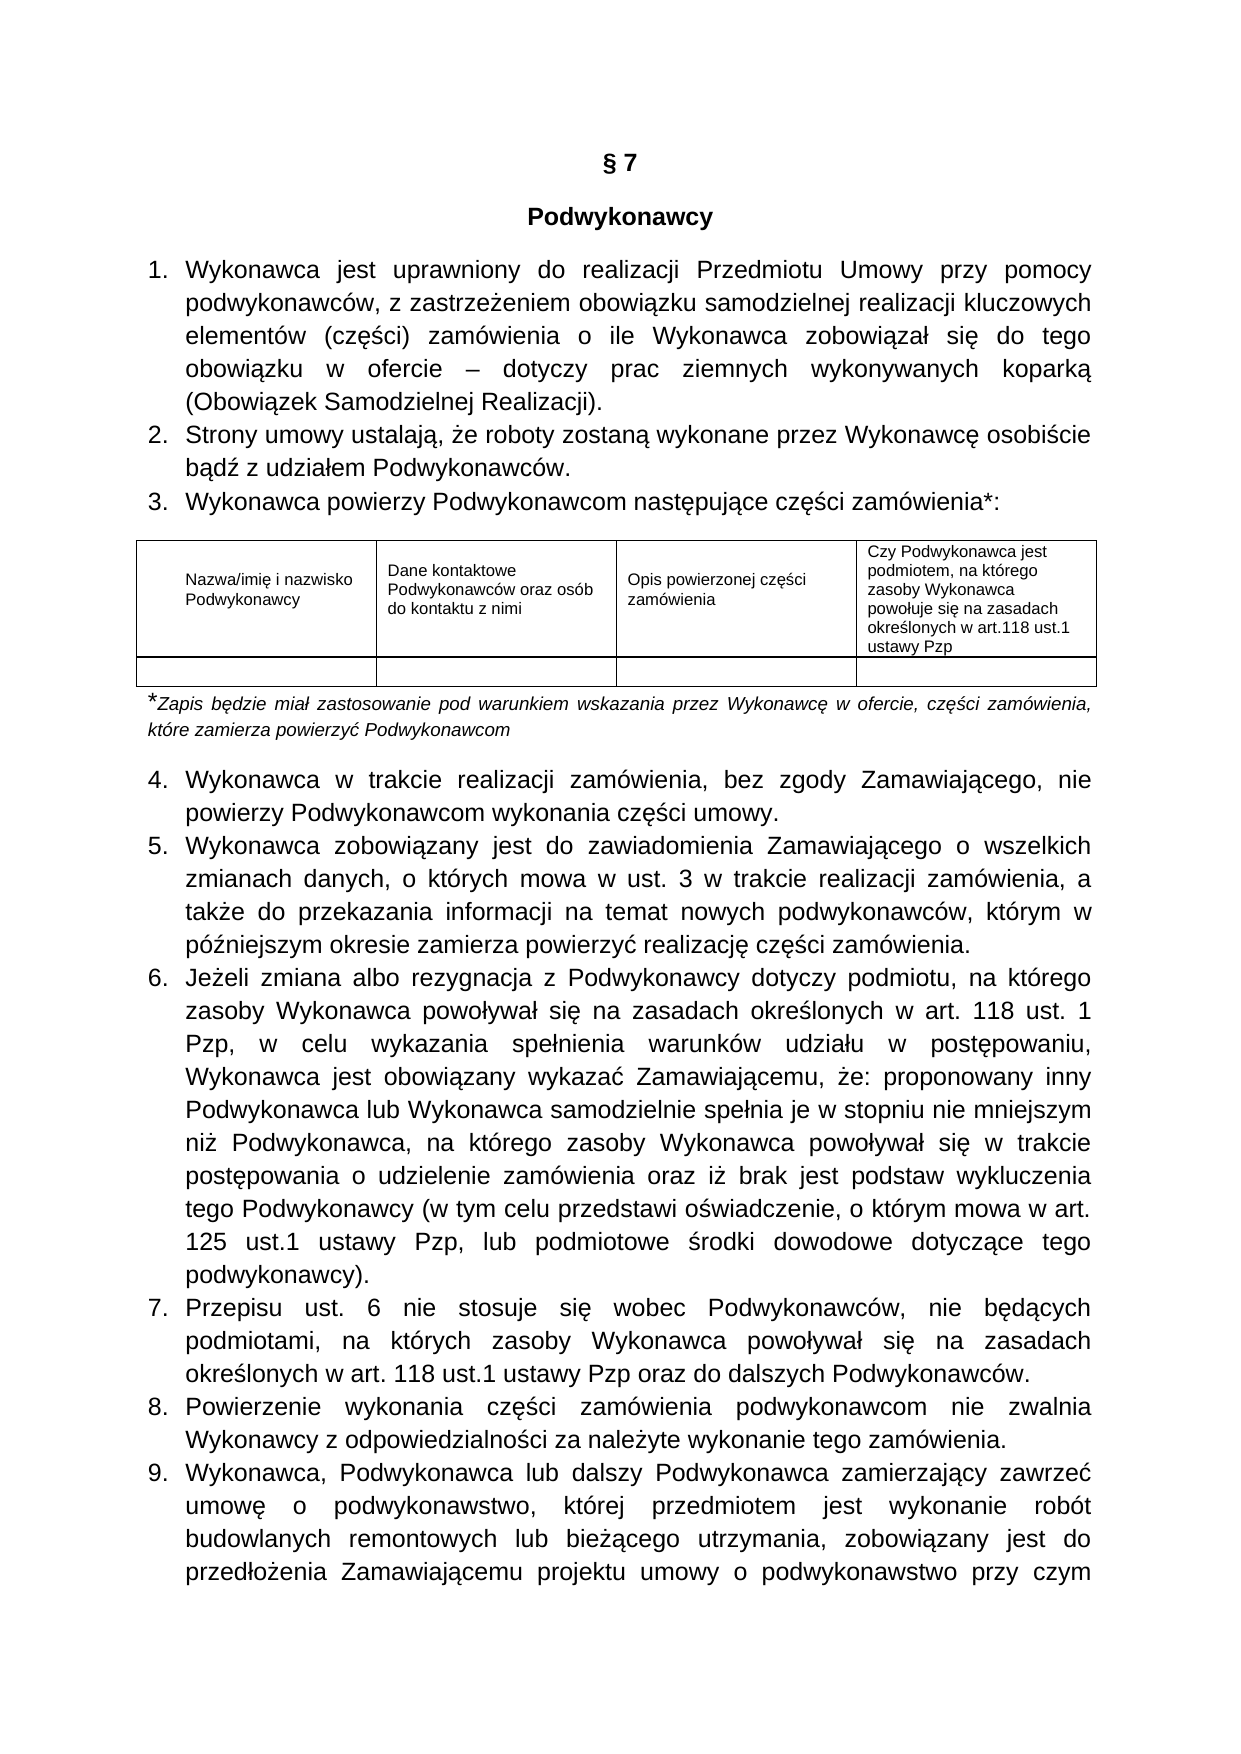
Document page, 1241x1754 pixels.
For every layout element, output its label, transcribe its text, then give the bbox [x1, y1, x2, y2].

list Strony umowy ustalają, że roboty zostaną wykonane przez Wykonawcę osobiście bądź z udziałem Podwykonawców. [148, 420, 1093, 482]
table_header Opis powierzonej części zamówienia [617, 541, 856, 656]
table_header Dane kontaktowe Podwykonawców oraz osób do kontaktu z nimi [377, 541, 616, 656]
text *Zapis będzie miał zastosowanie pod warunkiem wskazania przez Wykonawcę w ofercie, części zamówienia, które zamierza powierzyć Podwykonawcom [148, 687, 1093, 741]
table_header Czy Podwykonawca jest podmiotem, na którego zasoby Wykonawca powołuje się na zasadach określonych w art.118 ust.1 ustawy Pzp [857, 541, 1096, 656]
list Wykonawca powierzy Podwykonawcom następujące części zamówienia*: [148, 486, 1093, 515]
list Wykonawca jest uprawniony do realizacji Przedmiotu Umowy przy pomocy podwykonawców, z zastrzeżeniem obowiązku samodzielnej realizacji kluczowych elementów (części) zamówienia o ile Wykonawca zobowiązał się do tego obowiązku w ofercie – dotyczy prac ziemnych wykonywanych koparką (Obowiązek Samodzielnej Realizacji). [148, 255, 1093, 416]
list Wykonawca w trakcie realizacji zamówienia, bez zgody Zamawiającego, nie powierzy Podwykonawcom wykonania części umowy. [148, 765, 1093, 827]
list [148, 1458, 1093, 1586]
table_cell [137, 658, 376, 686]
table_cell [617, 658, 856, 686]
table_header Nazwa/imię i nazwisko Podwykonawcy [137, 541, 376, 656]
text § 7 [148, 148, 1093, 176]
list Jeżeli zmiana albo rezygnacja z Podwykonawcy dotyczy podmiotu, na którego zasoby Wykonawca powoływał się na zasadach określonych w art. 118 ust. 1 Pzp, w celu wykazania spełnienia warunków udziału w postępowaniu, Wykonawca jest obowiązany wykazać Zamawiającemu, że: proponowany inny Podwykonawca lub Wykonawca samodzielnie spełnia je w stopniu nie mniejszym niż Podwykonawca, na którego zasoby Wykonawca powoływał się w trakcie postępowania o udzielenie zamówienia oraz iż brak jest podstaw wykluczenia tego Podwykonawcy (w tym celu przedstawi oświadczenie, o którym mowa w art. 125 ust.1 ustawy Pzp, lub podmiotowe środki dowodowe dotyczące tego podwykonawcy). [148, 963, 1093, 1289]
list Wykonawca zobowiązany jest do zawiadomienia Zamawiającego o wszelkich zmianach danych, o których mowa w ust. 3 w trakcie realizacji zamówienia, a także do przekazania informacji na temat nowych podwykonawców, którym w późniejszym okresie zamierza powierzyć realizację części zamówienia. [148, 831, 1093, 959]
table_cell [857, 658, 1096, 686]
list Przepisu ust. 6 nie stosuje się wobec Podwykonawców, nie będących podmiotami, na których zasoby Wykonawca powoływał się na zasadach określonych w art. 118 ust.1 ustawy Pzp oraz do dalszych Podwykonawców. [148, 1293, 1093, 1388]
table_cell [377, 658, 616, 686]
list Powierzenie wykonania części zamówienia podwykonawcom nie zwalnia Wykonawcy z odpowiedzialności za należyte wykonanie tego zamówienia. [148, 1392, 1093, 1454]
text Podwykonawcy [148, 201, 1093, 230]
